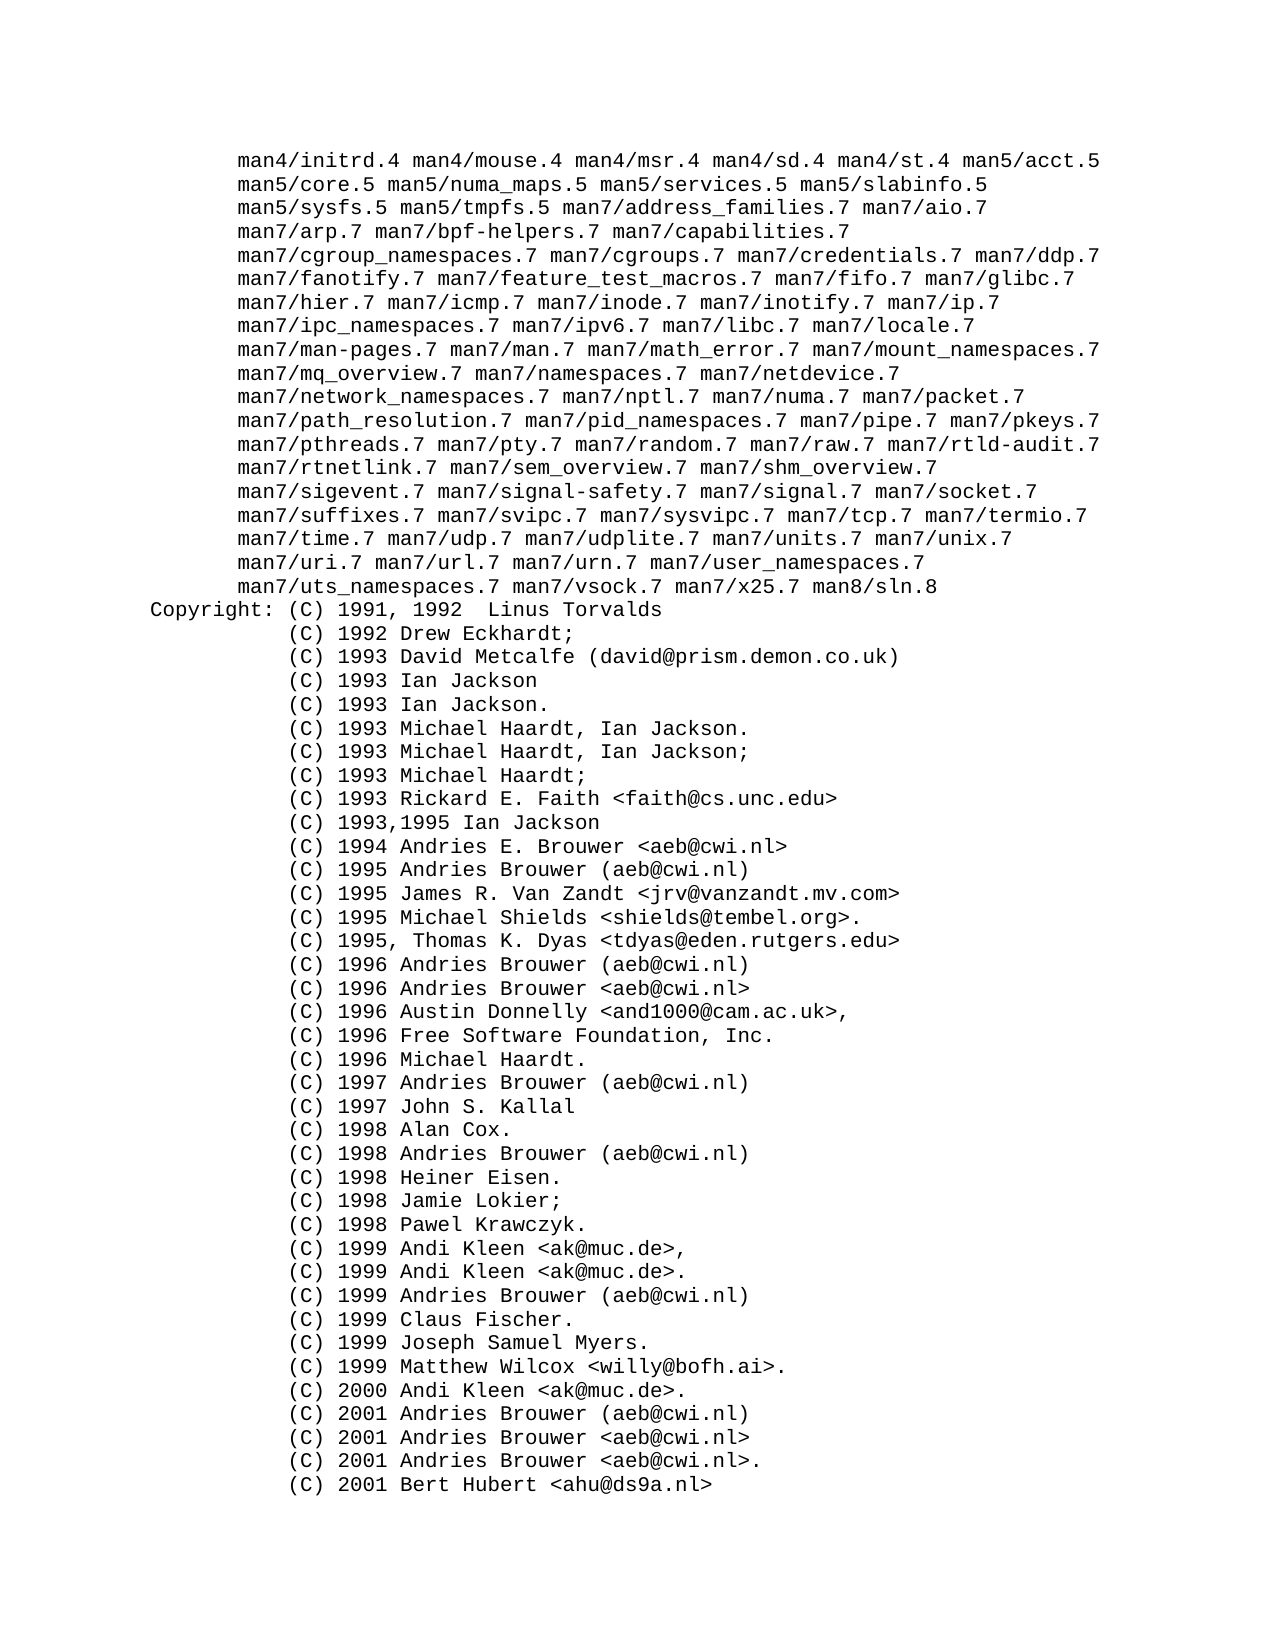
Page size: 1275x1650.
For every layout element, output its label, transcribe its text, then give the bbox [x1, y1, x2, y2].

text (C) 1999 Andi Kleen <ak@muc.de>. [150, 1261, 1125, 1285]
text (C) 1998 Alan Cox. [150, 1119, 1125, 1143]
text (C) 1995 Michael Shields <shields@tembel.org>. [150, 907, 1125, 930]
text (C) 2001 Bert Hubert <ahu@ds9a.nl> [150, 1474, 1125, 1498]
text man7/arp.7 man7/bpf-helpers.7 man7/capabilities.7 [150, 221, 1125, 244]
text (C) 1993 Ian Jackson [150, 670, 1125, 694]
text (C) 1994 Andries E. Brouwer <aeb@cwi.nl> [150, 836, 1125, 859]
text man7/sigevent.7 man7/signal-safety.7 man7/signal.7 man7/socket.7 [150, 481, 1125, 505]
text (C) 1999 Claus Fischer. [150, 1309, 1125, 1332]
text (C) 1998 Jamie Lokier; [150, 1190, 1125, 1214]
text (C) 1993 Michael Haardt, Ian Jackson; [150, 741, 1125, 765]
text (C) 1997 John S. Kallal [150, 1096, 1125, 1119]
text (C) 1999 Matthew Wilcox <willy@bofh.ai>. [150, 1356, 1125, 1379]
text man7/time.7 man7/udp.7 man7/udplite.7 man7/units.7 man7/unix.7 [150, 528, 1125, 552]
text (C) 1995 Andries Brouwer (aeb@cwi.nl) [150, 859, 1125, 883]
text man7/path_resolution.7 man7/pid_namespaces.7 man7/pipe.7 man7/pkeys.7 [150, 410, 1125, 434]
text man7/uri.7 man7/url.7 man7/urn.7 man7/user_namespaces.7 [150, 552, 1125, 576]
text (C) 1998 Pawel Krawczyk. [150, 1214, 1125, 1238]
text man7/pthreads.7 man7/pty.7 man7/random.7 man7/raw.7 man7/rtld-audit.7 [150, 434, 1125, 457]
text man7/uts_namespaces.7 man7/vsock.7 man7/x25.7 man8/sln.8 [150, 576, 1125, 599]
text man5/core.5 man5/numa_maps.5 man5/services.5 man5/slabinfo.5 [150, 174, 1125, 197]
text man7/rtnetlink.7 man7/sem_overview.7 man7/shm_overview.7 [150, 457, 1125, 481]
text (C) 1996 Austin Donnelly <and1000@cam.ac.uk>, [150, 1001, 1125, 1025]
text (C) 1993 David Metcalfe (david@prism.demon.co.uk) [150, 647, 1125, 670]
text man7/cgroup_namespaces.7 man7/cgroups.7 man7/credentials.7 man7/ddp.7 [150, 244, 1125, 268]
text man7/fanotify.7 man7/feature_test_macros.7 man7/fifo.7 man7/glibc.7 [150, 268, 1125, 292]
text (C) 1998 Heiner Eisen. [150, 1167, 1125, 1190]
text (C) 1995, Thomas K. Dyas <tdyas@eden.rutgers.edu> [150, 930, 1125, 954]
text (C) 1995 James R. Van Zandt <jrv@vanzandt.mv.com> [150, 883, 1125, 907]
text (C) 2001 Andries Brouwer <aeb@cwi.nl>. [150, 1451, 1125, 1474]
text (C) 1996 Andries Brouwer (aeb@cwi.nl) [150, 954, 1125, 978]
text (C) 1998 Andries Brouwer (aeb@cwi.nl) [150, 1143, 1125, 1167]
text (C) 1999 Andries Brouwer (aeb@cwi.nl) [150, 1285, 1125, 1309]
text man5/sysfs.5 man5/tmpfs.5 man7/address_families.7 man7/aio.7 [150, 197, 1125, 221]
text man7/man-pages.7 man7/man.7 man7/math_error.7 man7/mount_namespaces.7 [150, 339, 1125, 363]
text man7/ipc_namespaces.7 man7/ipv6.7 man7/libc.7 man7/locale.7 [150, 316, 1125, 339]
text (C) 1993 Rickard E. Faith <faith@cs.unc.edu> [150, 788, 1125, 812]
text (C) 1996 Free Software Foundation, Inc. [150, 1025, 1125, 1048]
text man7/suffixes.7 man7/svipc.7 man7/sysvipc.7 man7/tcp.7 man7/termio.7 [150, 505, 1125, 528]
text (C) 1996 Andries Brouwer <aeb@cwi.nl> [150, 978, 1125, 1001]
text (C) 2001 Andries Brouwer (aeb@cwi.nl) [150, 1403, 1125, 1427]
text (C) 1999 Andi Kleen <ak@muc.de>, [150, 1238, 1125, 1261]
text (C) 2001 Andries Brouwer <aeb@cwi.nl> [150, 1427, 1125, 1451]
text (C) 1997 Andries Brouwer (aeb@cwi.nl) [150, 1072, 1125, 1096]
text (C) 2000 Andi Kleen <ak@muc.de>. [150, 1379, 1125, 1403]
text man4/initrd.4 man4/mouse.4 man4/msr.4 man4/sd.4 man4/st.4 man5/acct.5 [150, 150, 1125, 174]
text man7/mq_overview.7 man7/namespaces.7 man7/netdevice.7 [150, 363, 1125, 386]
text (C) 1993,1995 Ian Jackson [150, 812, 1125, 836]
text (C) 1993 Michael Haardt; [150, 765, 1125, 788]
text (C) 1996 Michael Haardt. [150, 1048, 1125, 1072]
text Copyright: (C) 1991, 1992 Linus Torvalds [150, 599, 1125, 623]
text man7/network_namespaces.7 man7/nptl.7 man7/numa.7 man7/packet.7 [150, 386, 1125, 410]
text (C) 1993 Michael Haardt, Ian Jackson. [150, 717, 1125, 741]
text (C) 1999 Joseph Samuel Myers. [150, 1332, 1125, 1356]
text (C) 1992 Drew Eckhardt; [150, 623, 1125, 647]
text man7/hier.7 man7/icmp.7 man7/inode.7 man7/inotify.7 man7/ip.7 [150, 292, 1125, 316]
text (C) 1993 Ian Jackson. [150, 694, 1125, 717]
